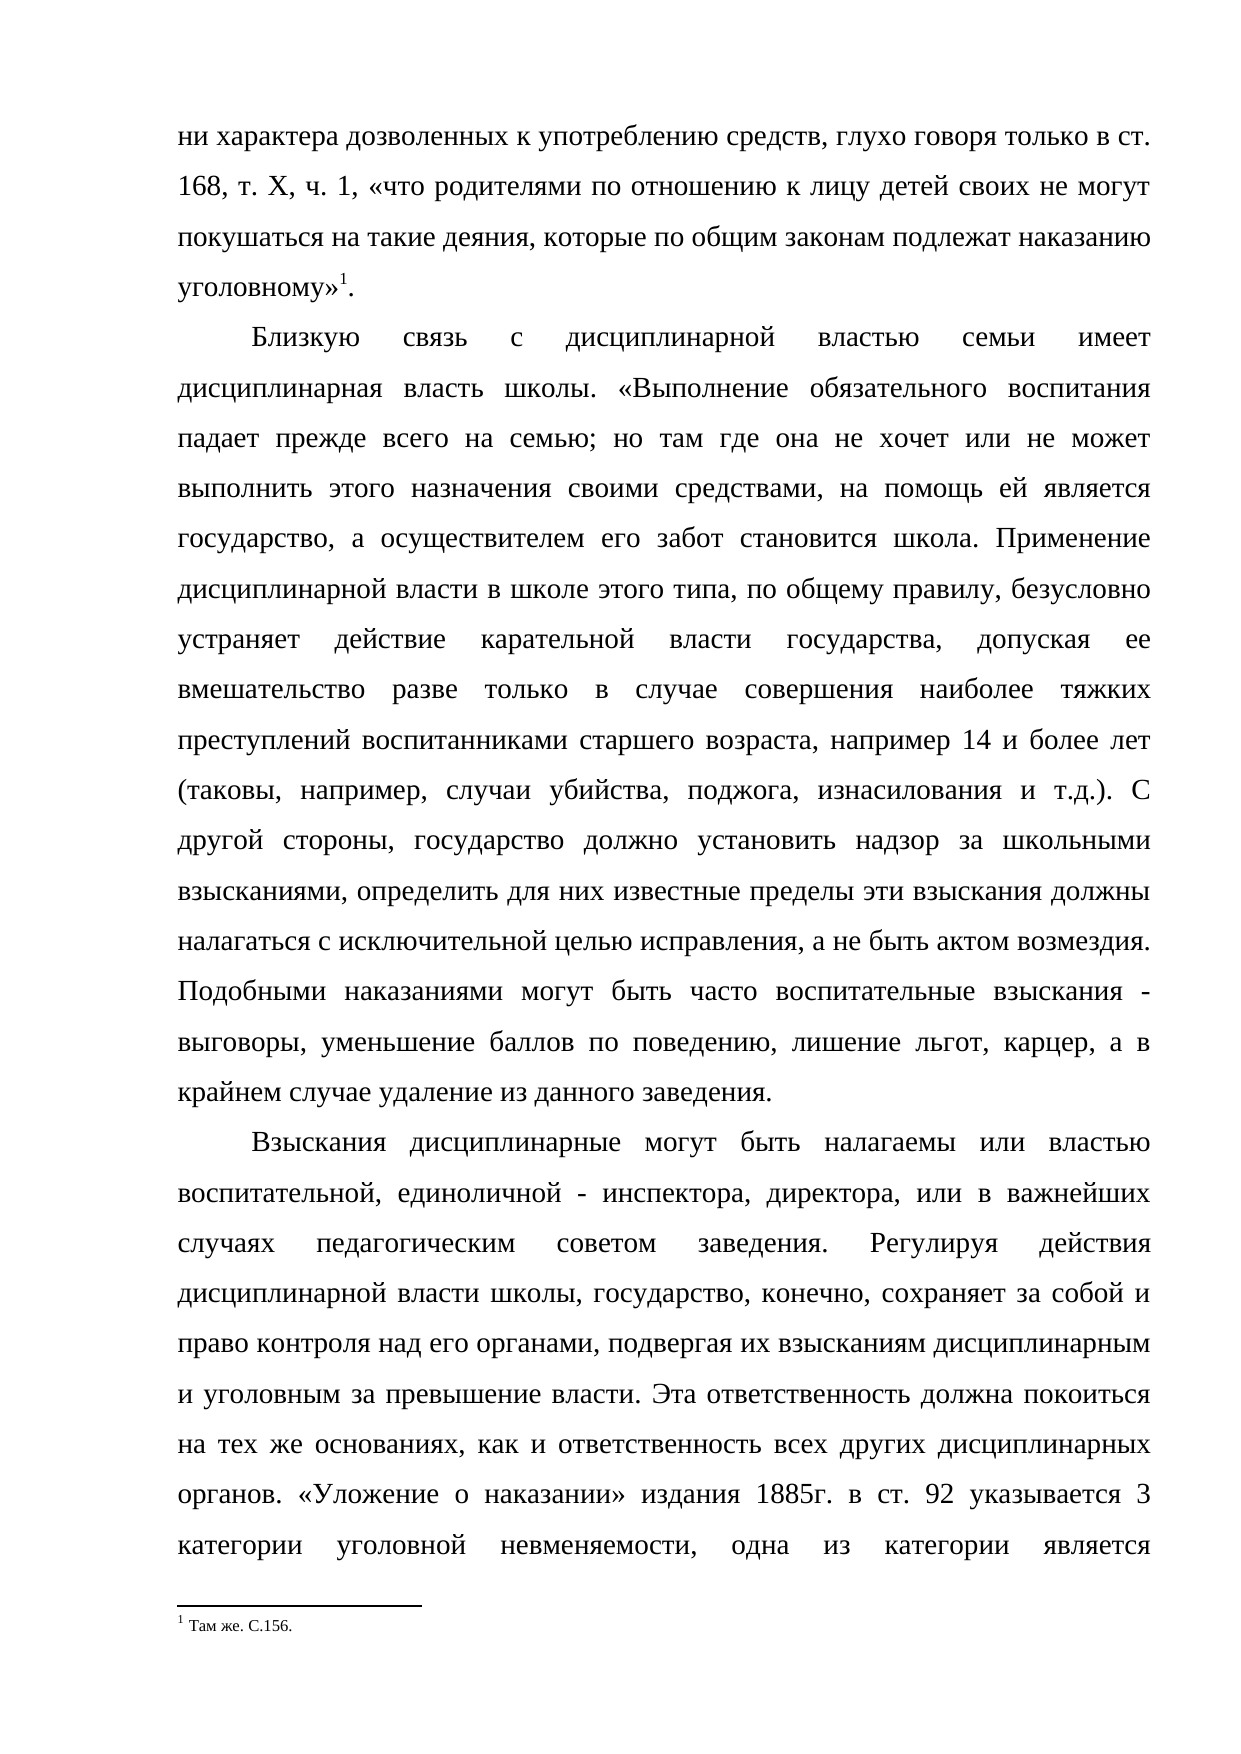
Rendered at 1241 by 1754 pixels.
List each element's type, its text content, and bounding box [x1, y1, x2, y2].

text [177, 118, 1152, 303]
text Близкую связь с дисциплинарной властью семьи имеет дисциплинарная власть школы. «Выполнение обязательного воспитания падает прежде всего на семью; но там где она не хочет или не может выполнить этого назначения своими средствами, на помощь ей является государство, а осуществителем его забот становится школа. Применение дисциплинарной власти в школе этого типа, по общему правилу, безусловно устраняет действие карательной власти государства, допуская ее вмешательство разве только в случае совершения наиболее тяжких преступлений воспитанниками старшего возраста, например 14 и более лет (таковы, например, случаи убийства, поджога, изнасилования и т.д.). С другой стороны, государство должно установить надзор за школьными взысканиями, определить для них известные пределы эти взыскания должны налагаться с исключительной целью исправления, а не быть актом возмездия. Подобными наказаниями могут быть часто воспитательные взыскания - выговоры, уменьшение баллов по поведению, лишение льгот, карцер, а в крайнем случае удаление из данного заведения. [177, 319, 1152, 1108]
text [177, 1124, 1152, 1560]
